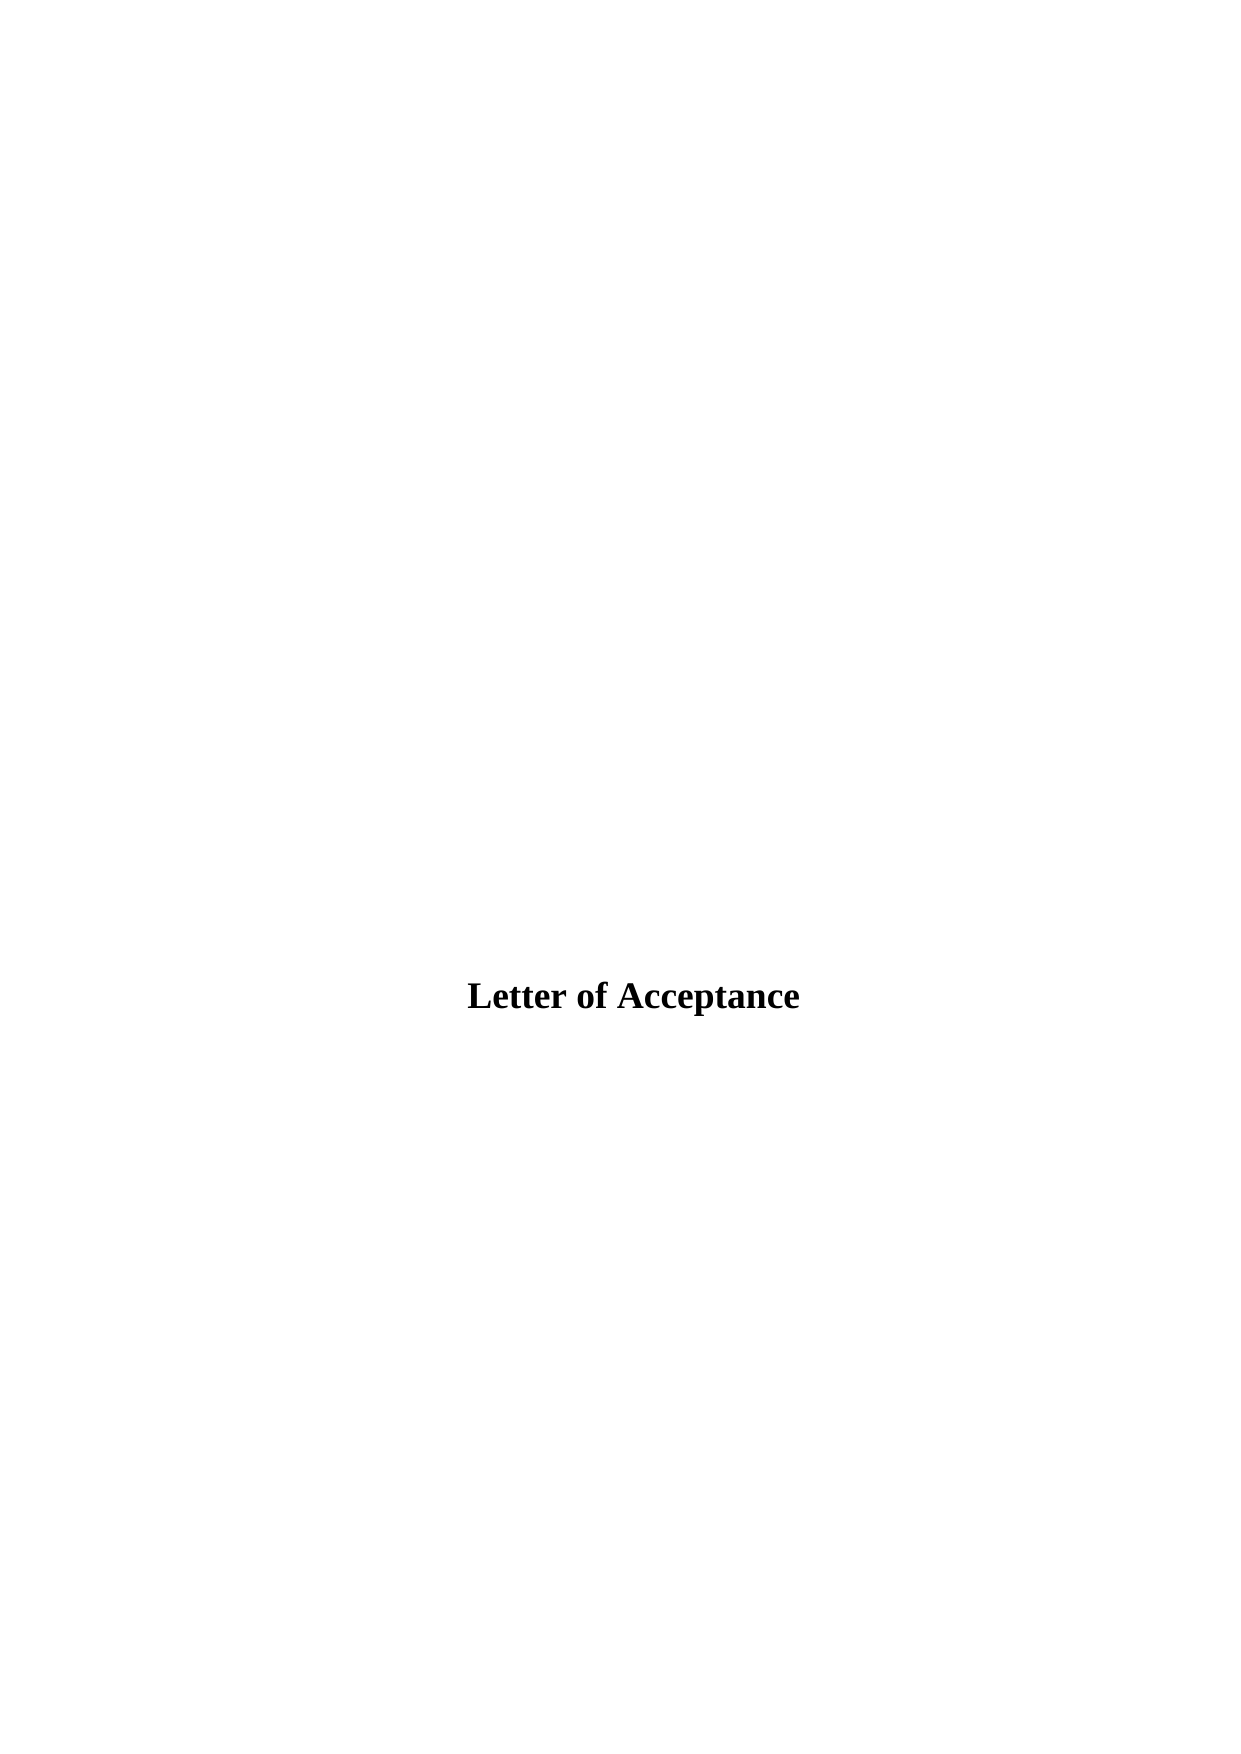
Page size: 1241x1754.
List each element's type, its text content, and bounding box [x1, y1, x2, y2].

text Letter of Acceptance [177, 974, 1090, 1017]
